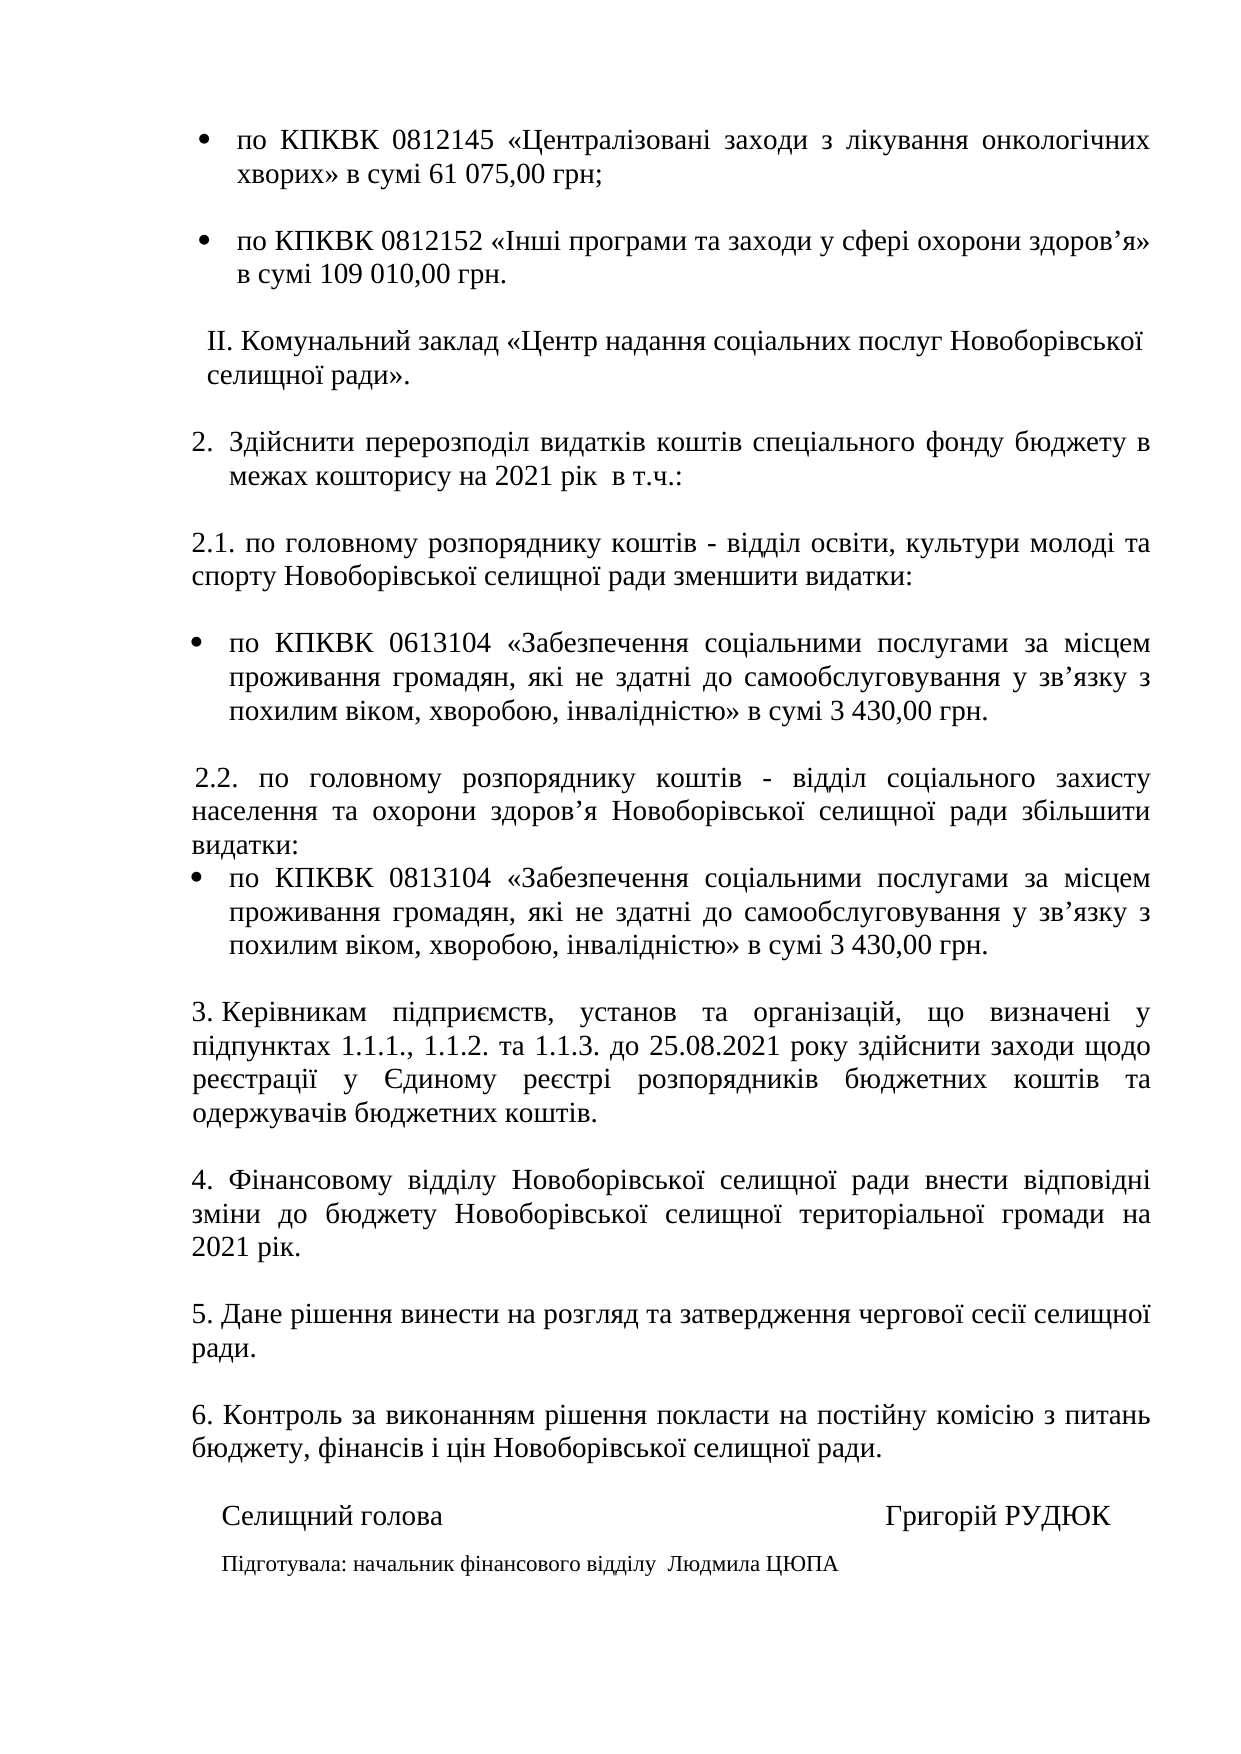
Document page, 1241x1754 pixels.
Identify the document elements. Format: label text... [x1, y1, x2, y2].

text 6. Контроль за виконанням рішення покласти на постійну комісію з питань бюджету, фінансів і цін Новоборівської селищної ради. [191, 1397, 1152, 1464]
text ІІ. Комунальний заклад «Центр надання соціальних послуг Новоборівської [191, 323, 1152, 357]
list по КПКВК 0812152 «Інші програми та заходи у сфері охорони здоров’я» в сумі 109 010,00 грн. [199, 223, 1152, 290]
list Здійснити перерозподіл видатків коштів спеціального фонду бюджету в межах кошторису на 2021 рік в т.ч.: [191, 424, 1152, 491]
list по КПКВК 0812145 «Централізовані заходи з лікування онкологічних хворих» в сумі 61 075,00 грн; [199, 122, 1152, 189]
list по КПКВК 0613104 «Забезпечення соціальними послугами за місцем проживання громадян, які не здатні до самообслуговування у зв’язку з похилим віком, хворобою, інвалідністю» в сумі 3 430,00 грн. [191, 625, 1152, 726]
text 5. Дане рішення винести на розгляд та затвердження чергової сесії селищної ради. [191, 1296, 1152, 1363]
text 4. Фінансовому відділу Новоборівської селищної ради внести відповідні зміни до бюджету Новоборівської селищної територіальної громади на 2021 рік. [191, 1162, 1152, 1263]
list Керівникам підприємств, установ та організацій, що визначені у підпунктах 1.1.1., 1.1.2. та 1.1.3. до 25.08.2021 року здійснити заходи щодо реєстрації у Єдиному реєстрі розпорядників бюджетних коштів та одержувачів бюджетних коштів. [191, 994, 1152, 1129]
text Підготувала: начальник фінансового відділу Людмила ЦЮПА [148, 1550, 1152, 1577]
text 2.1. по головному розпоряднику коштів - відділ освіти, культури молоді та спорту Новоборівської селищної ради зменшити видатки: [191, 525, 1152, 592]
text 2.2. по головному розпоряднику коштів - відділ соціального захисту населення та охорони здоров’я Новоборівської селищної ради збільшити видатки: [191, 760, 1152, 860]
text Селищний голова Григорій РУДЮК [148, 1498, 1152, 1531]
list по КПКВК 0813104 «Забезпечення соціальними послугами за місцем проживання громадян, які не здатні до самообслуговування у зв’язку з похилим віком, хворобою, інвалідністю» в сумі 3 430,00 грн. [191, 860, 1152, 961]
text селищної ради». [191, 357, 1152, 391]
